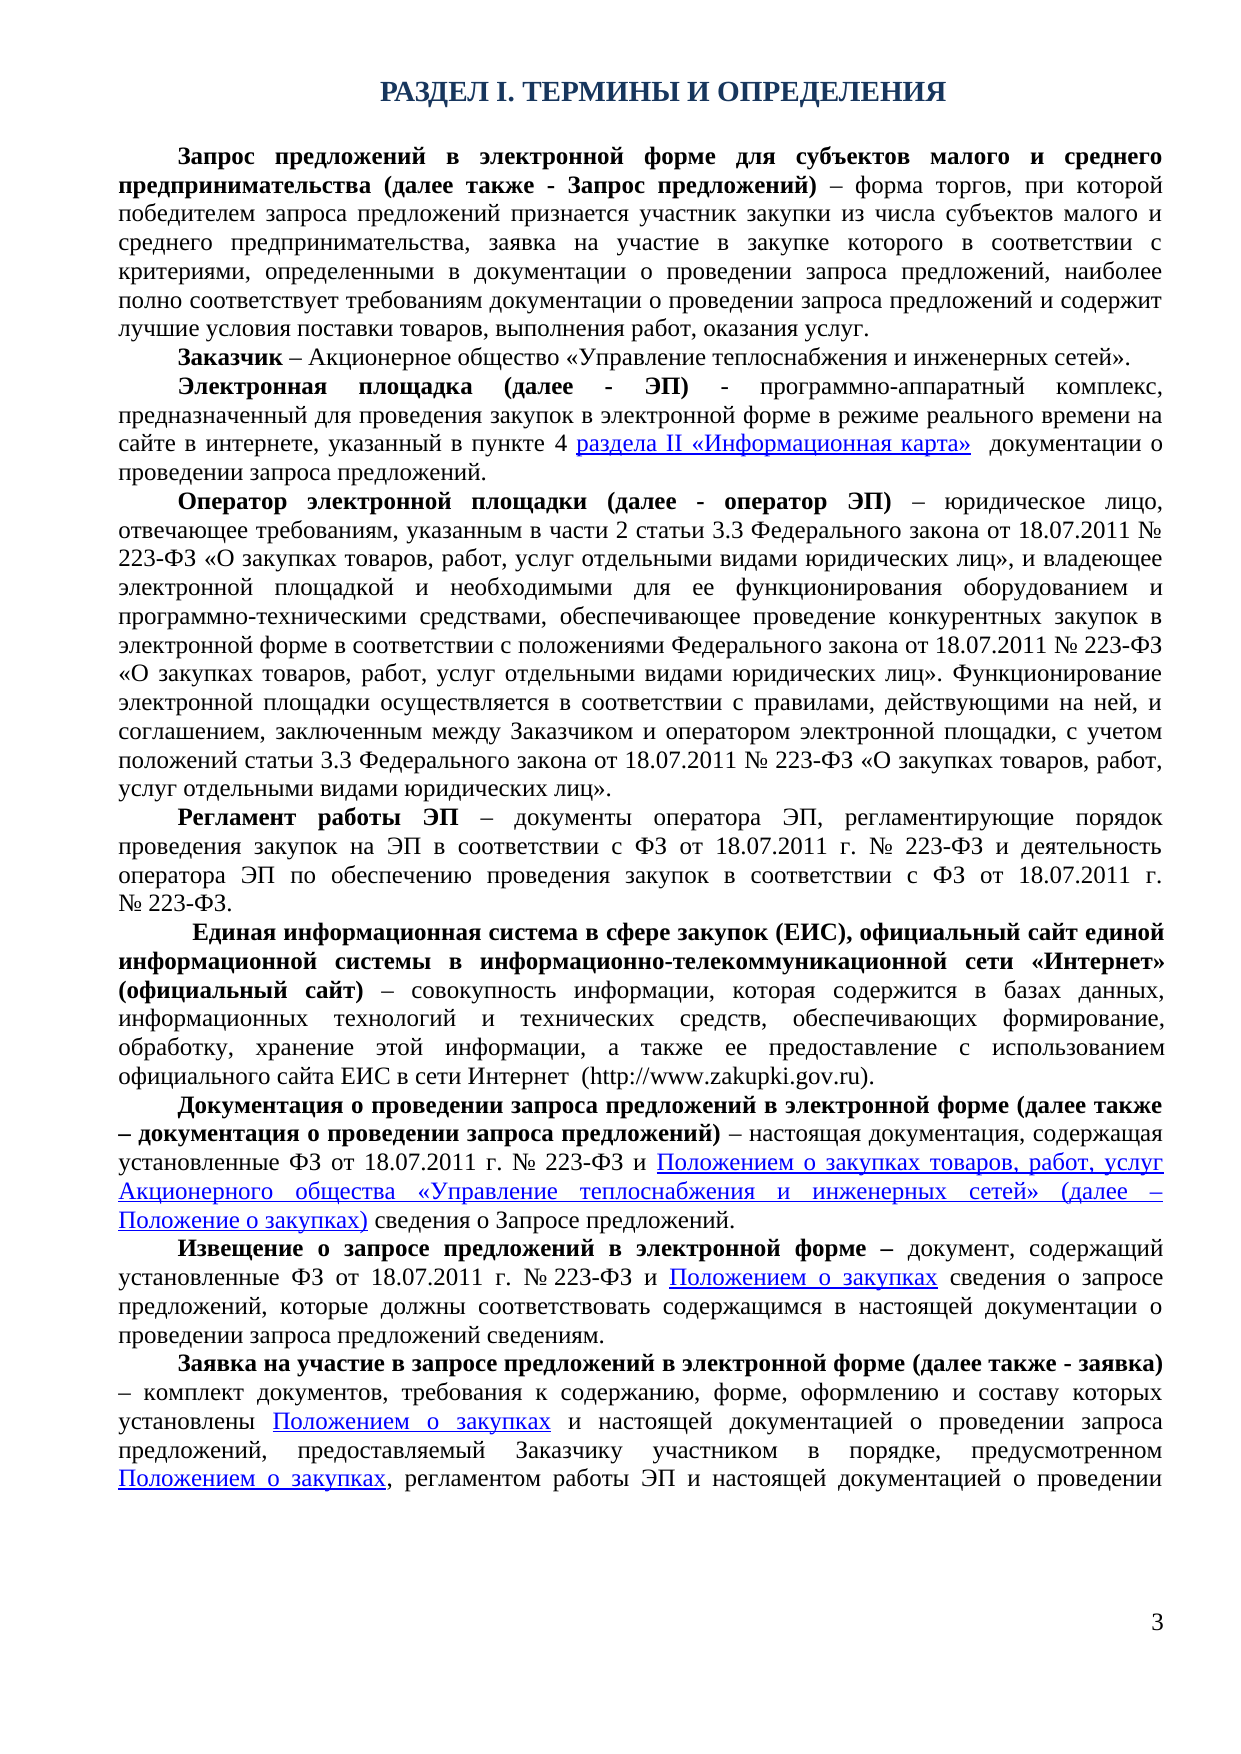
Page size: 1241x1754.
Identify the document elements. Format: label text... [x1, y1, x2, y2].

text Единая информационная система в сфере закупок (ЕИС), официальный сайт единой информационной системы в информационно-телекоммуникационной сети «Интернет» (официальный сайт) – совокупность информации, которая содержится в базах данных, информационных технологий и технических средств, обеспечивающих формирование, обработку, хранение этой информации, а также ее предоставление с использованием официального сайта ЕИС в сети Интернет (http://www.zakupki.gov.ru). [118, 917, 1166, 1090]
text Заказчик – Акционерное общество «Управление теплоснабжения и инженерных сетей». [118, 342, 1163, 371]
text Документация о проведении запроса предложений в электронной форме (далее также – документация о проведении запроса предложений) – настоящая документация, содержащая установленные ФЗ от 18.07.2011 г. № 223-ФЗ и Положением о закупках товаров, работ, услуг Акционерного общества «Управление теплоснабжения и инженерных сетей» (далее – Положение о закупках) сведения о Запросе предложений. [118, 1090, 1163, 1201]
text Регламент работы ЭП – документы оператора ЭП, регламентирующие порядок проведения закупок на ЭП в соответствии с ФЗ от 18.07.2011 г. № 223-ФЗ и деятельность оператора ЭП по обеспечению проведения закупок в соответствии с ФЗ от 18.07.2011 г. № 223-ФЗ. [118, 802, 1163, 917]
text Документация о проведении запроса предложений в электронной форме (далее также – документация о проведении запроса предложений) – настоящая документация, содержащая установленные ФЗ от 18.07.2011 г. № 223-ФЗ и Положением о закупках товаров, работ, услуг Акционерного общества «Управление теплоснабжения и инженерных сетей» (далее – Положение о закупках) сведения о Запросе предложений. [118, 1202, 1163, 1233]
text Оператор электронной площадки (далее - оператор ЭП) – юридическое лицо, отвечающее требованиям, указанным в части 2 статьи 3.3 Федерального закона от 18.07.2011 № 223-ФЗ «О закупках товаров, работ, услуг отдельными видами юридических лиц», и владеющее электронной площадкой и необходимыми для ее функционирования оборудованием и программно-техническими средствами, обеспечивающее проведение конкурентных закупок в электронной форме в соответствии с положениями Федерального закона от 18.07.2011 № 223-ФЗ «О закупках товаров, работ, услуг отдельными видами юридических лиц». Функционирование электронной площадки осуществляется в соответствии с правилами, действующими на ней, и соглашением, заключенным между Заказчиком и оператором электронной площадки, с учетом положений статьи 3.3 Федерального закона от 18.07.2011 № 223-ФЗ «О закупках товаров, работ, услуг отдельными видами юридических лиц». [118, 486, 1163, 802]
text Извещение о запросе предложений в электронной форме – документ, содержащий установленные ФЗ от 18.07.2011 г. № 223-ФЗ и Положением о закупках сведения о запросе предложений, которые должны соответствовать содержащимся в настоящей документации о проведении запроса предложений сведениям. [118, 1233, 1163, 1348]
text РАЗДЕЛ I. ТЕРМИНЫ И ОПРЕДЕЛЕНИЯ [163, 74, 1163, 107]
text Электронная площадка (далее - ЭП) - программно-аппаратный комплекс, предназначенный для проведения закупок в электронной форме в режиме реального времени на сайте в интернете, указанный в пункте 4 раздела II «Информационная карта» документации о проведении запроса предложений. [118, 371, 1163, 486]
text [118, 1348, 1163, 1492]
text Запрос предложений в электронной форме для субъектов малого и среднего предпринимательства (далее также - Запрос предложений) – форма торгов, при которой победителем запроса предложений признается участник закупки из числа субъектов малого и среднего предпринимательства, заявка на участие в закупке которого в соответствии с критериями, определенными в документации о проведении запроса предложений, наиболее полно соответствует требованиям документации о проведении запроса предложений и содержит лучшие условия поставки товаров, выполнения работ, оказания услуг. [118, 141, 1163, 342]
